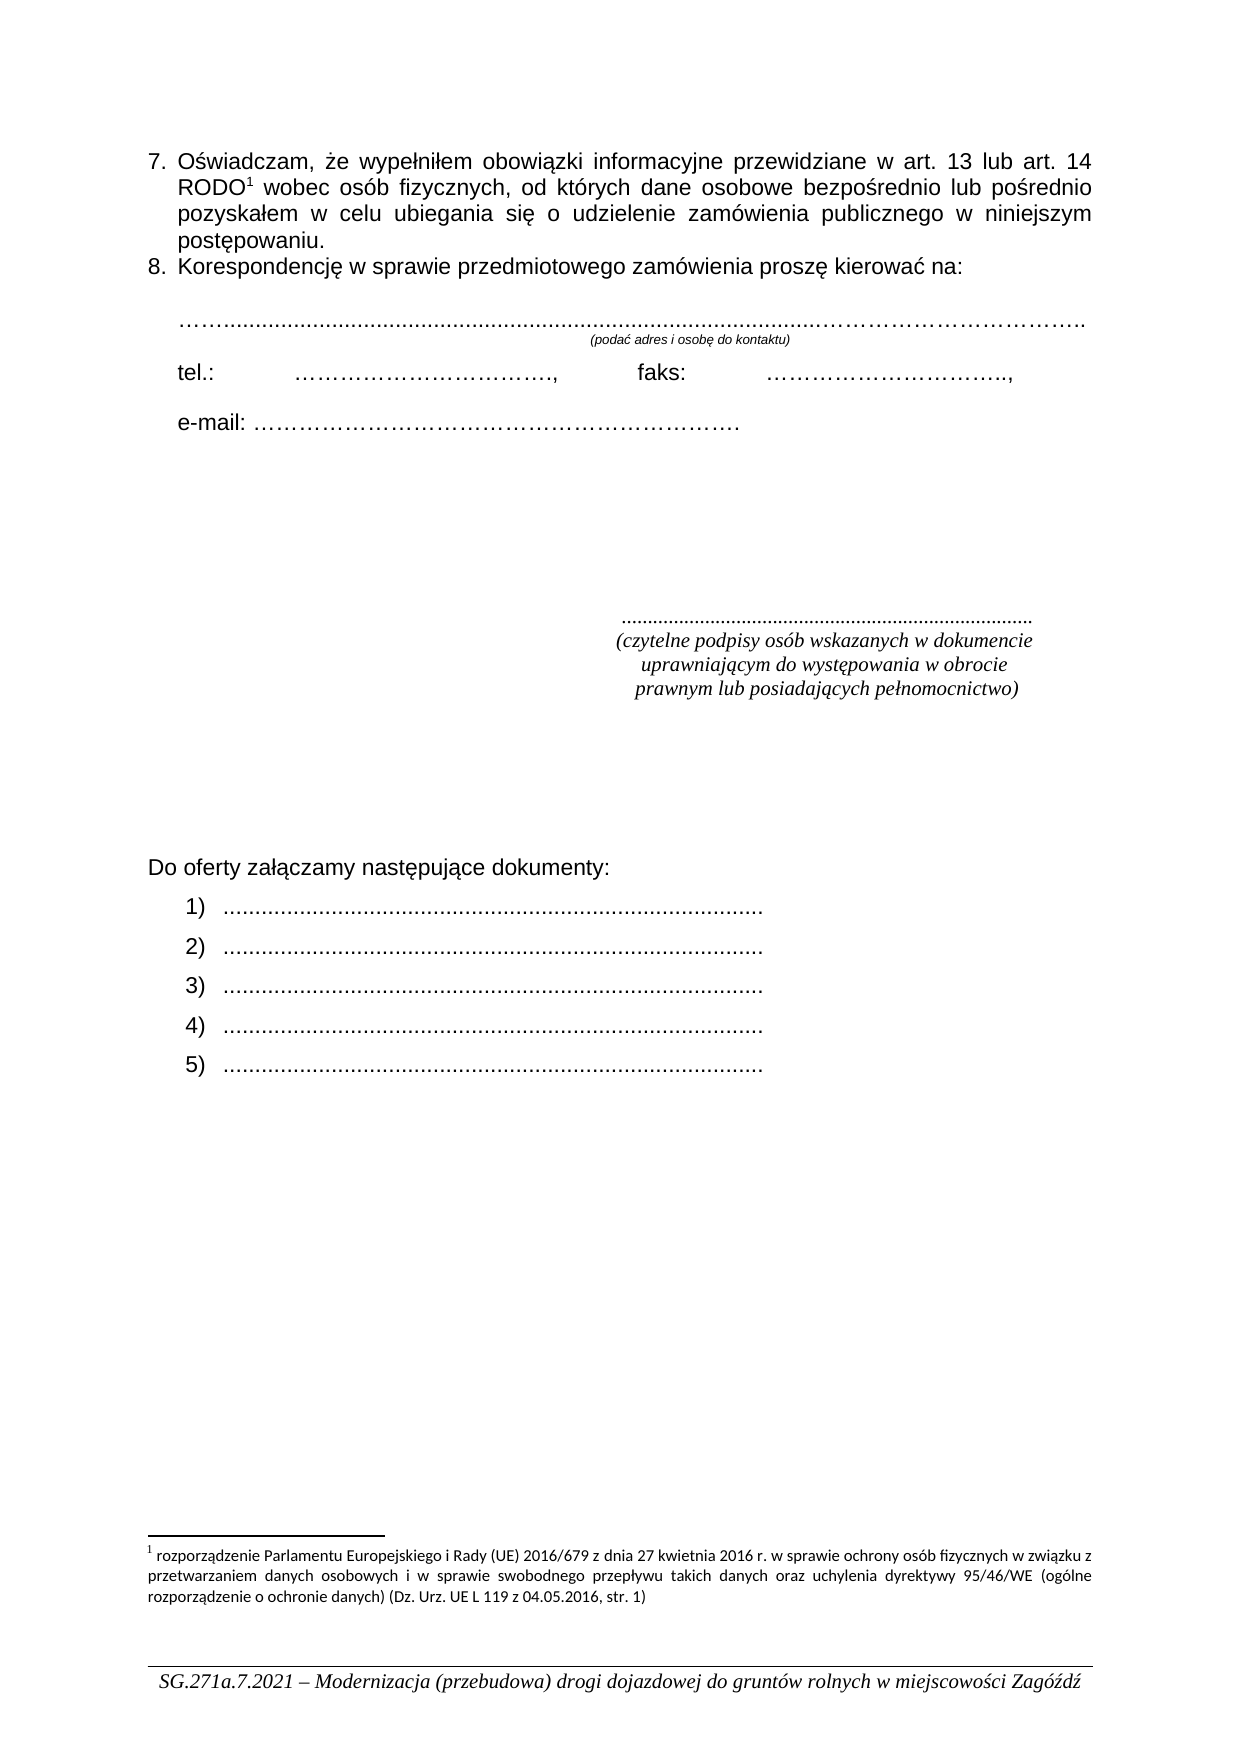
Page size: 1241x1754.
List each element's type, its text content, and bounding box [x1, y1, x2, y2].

text e-mail: ………………………………………………………. [177, 409, 1093, 435]
text tel.: ……………………………., faks: ………………………….., [177, 358, 1093, 409]
text (czytelne podpisy osób wskazanych w dokumencie [148, 628, 1093, 652]
list ..................................................................................... [185, 893, 1093, 919]
text prawnym lub posiadających pełnomocnictwo) [148, 676, 1093, 700]
text uprawniającym do występowania w obrocie [148, 652, 1093, 676]
text (podać adres i osobę do kontaktu) [221, 332, 1093, 358]
text ............................................................................... [148, 604, 1093, 628]
text Do oferty załączamy następujące dokumenty: [148, 854, 1093, 880]
list ..................................................................................... [185, 933, 1093, 959]
list ..................................................................................... [185, 1051, 1093, 1077]
text ……..............................................................................................…………………………….. [177, 306, 1093, 332]
list Korespondencję w sprawie przedmiotowego zamówienia proszę kierować na: [148, 253, 1093, 279]
list ..................................................................................... [185, 972, 1093, 998]
list Oświadczam, że wypełniłem obowiązki informacyjne przewidziane w art. 13 lub art. 14 RODO wobec osób fizycznych, od których dane osobowe bezpośrednio lub pośrednio pozyskałem w celu ubiegania się o udzielenie zamówienia publicznego w niniejszym postępowaniu. [148, 148, 1093, 253]
list ..................................................................................... [185, 1012, 1093, 1038]
